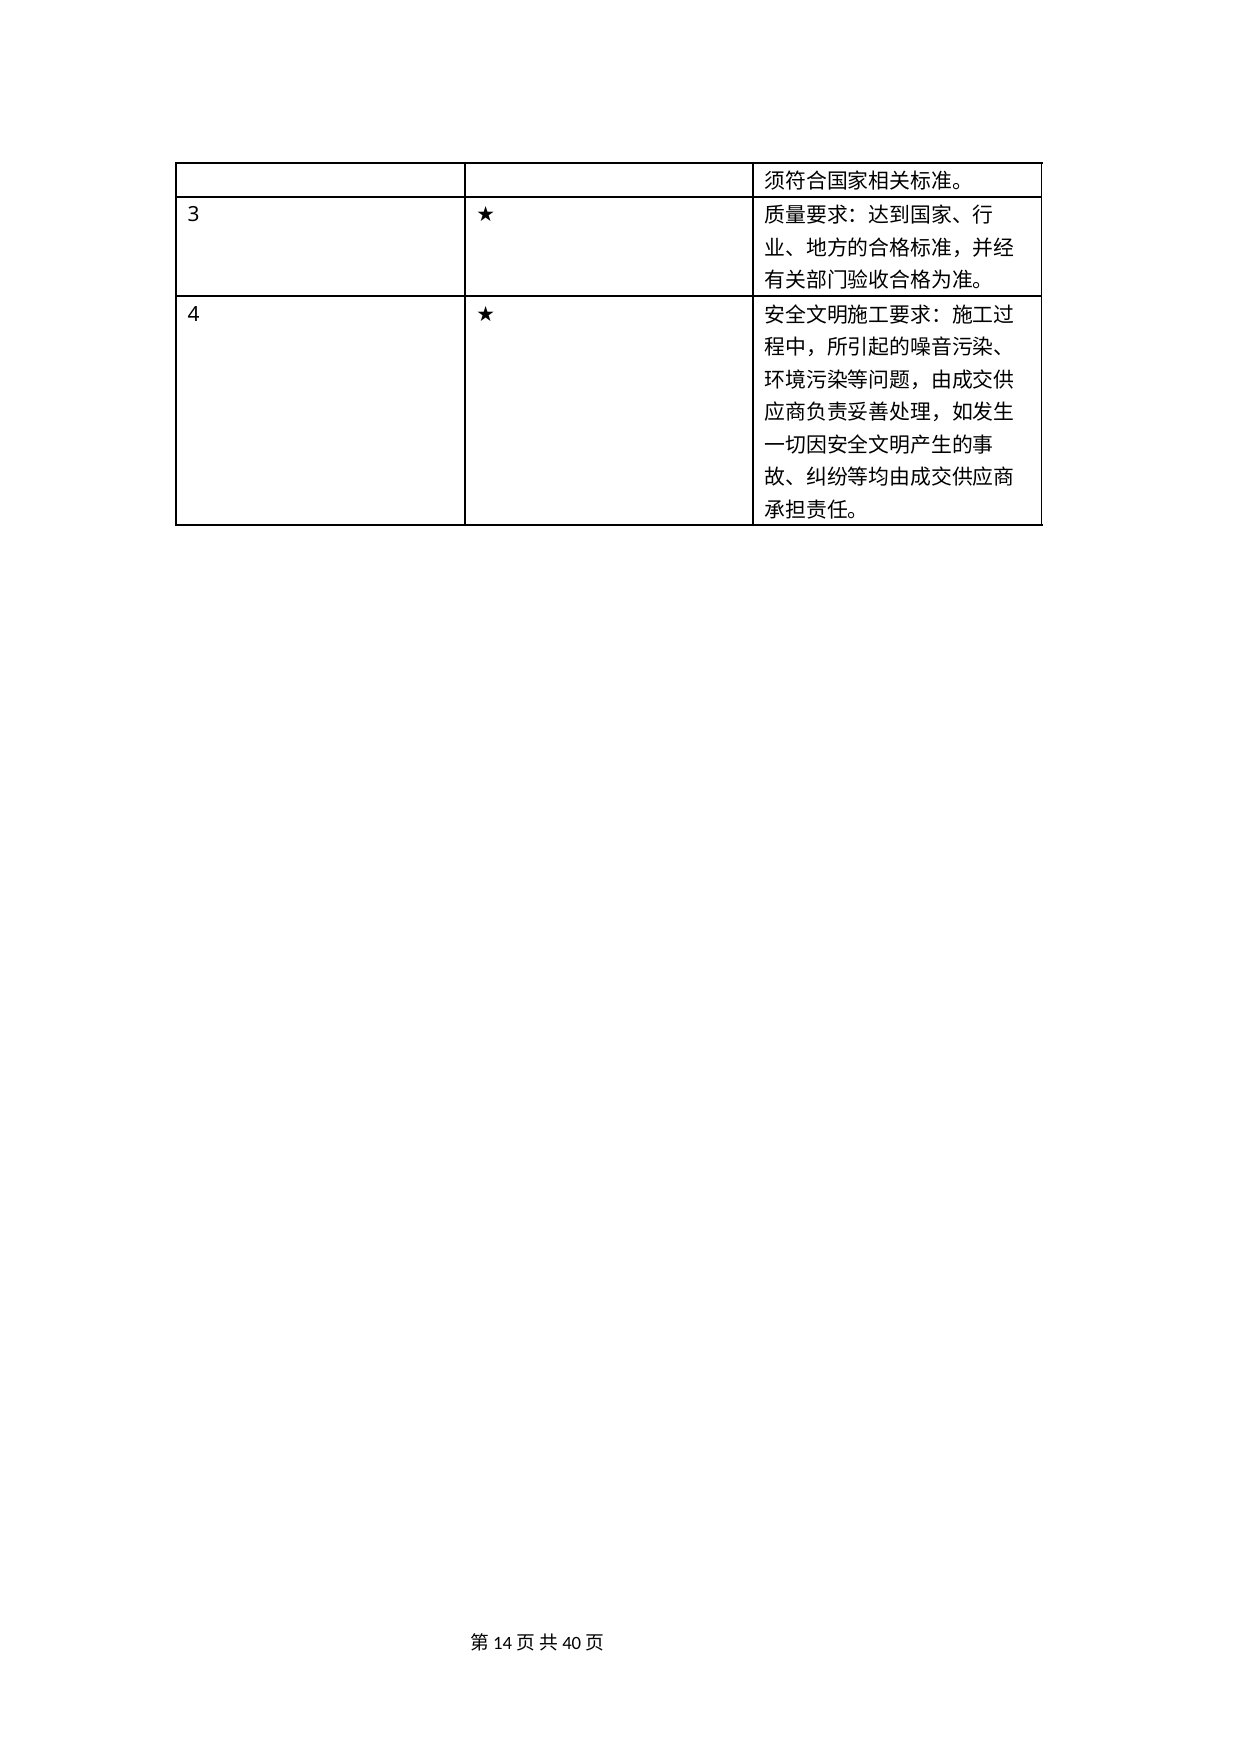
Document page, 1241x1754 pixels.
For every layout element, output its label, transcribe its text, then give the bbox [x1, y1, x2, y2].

table_cell ★ [466, 164, 752, 196]
table_cell ★ [466, 297, 752, 524]
table_cell 安全文明施工要求：施工过程中，所引起的噪音污染、环境污染等问题，由成交供应商负责妥善处理，如发生一切因安全文明产生的事故、纠纷等均由成交供应商承担责任。 [754, 297, 1041, 524]
table_cell 2 [177, 164, 464, 196]
table_cell ★ [466, 198, 752, 295]
table_cell 质量要求：达到国家、行业、地方的合格标准，并经有关部门验收合格为准。 [754, 198, 1041, 295]
table_cell 3 [177, 198, 464, 295]
table_cell 4 [177, 297, 464, 524]
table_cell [754, 164, 1041, 196]
